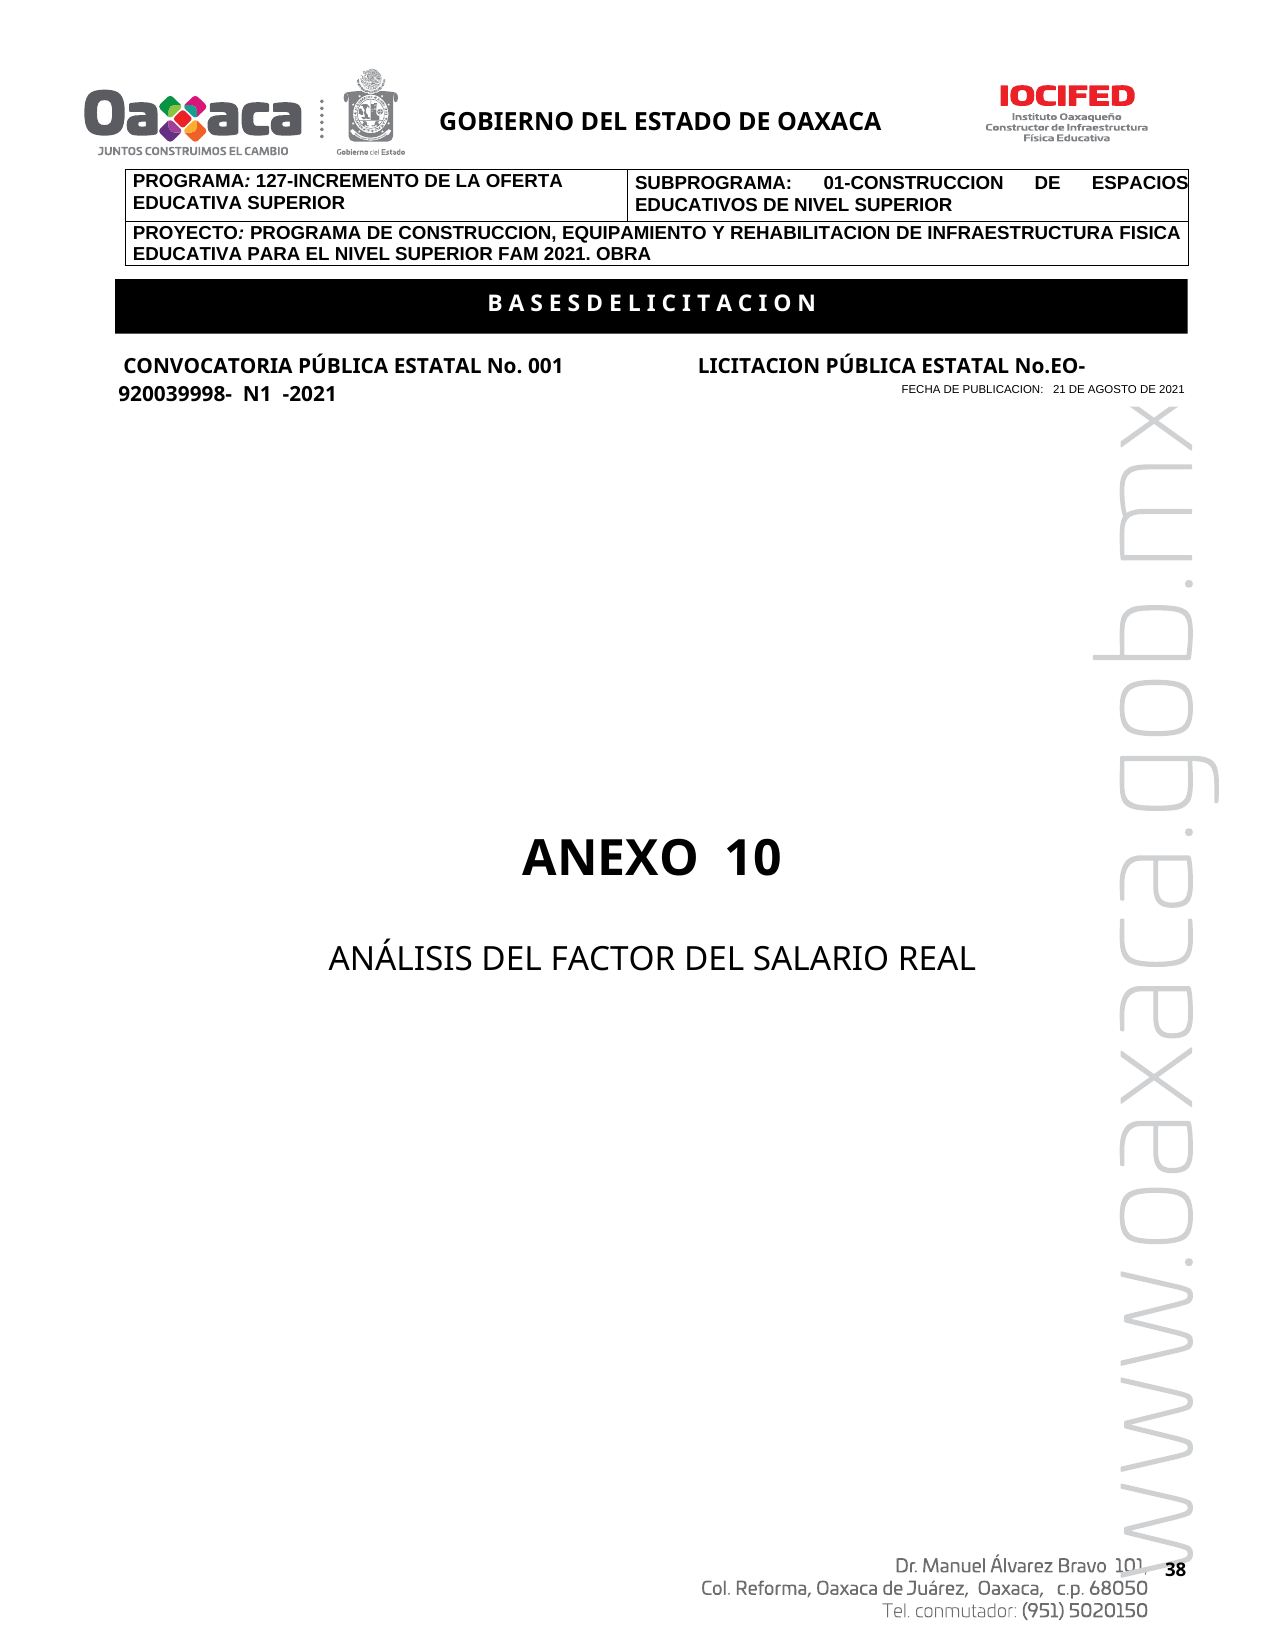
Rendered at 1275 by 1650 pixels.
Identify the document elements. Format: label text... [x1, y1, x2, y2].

text ANEXO 10 [118, 821, 1186, 889]
text ANÁLISIS DEL FACTOR DEL SALARIO REAL [118, 935, 1186, 980]
